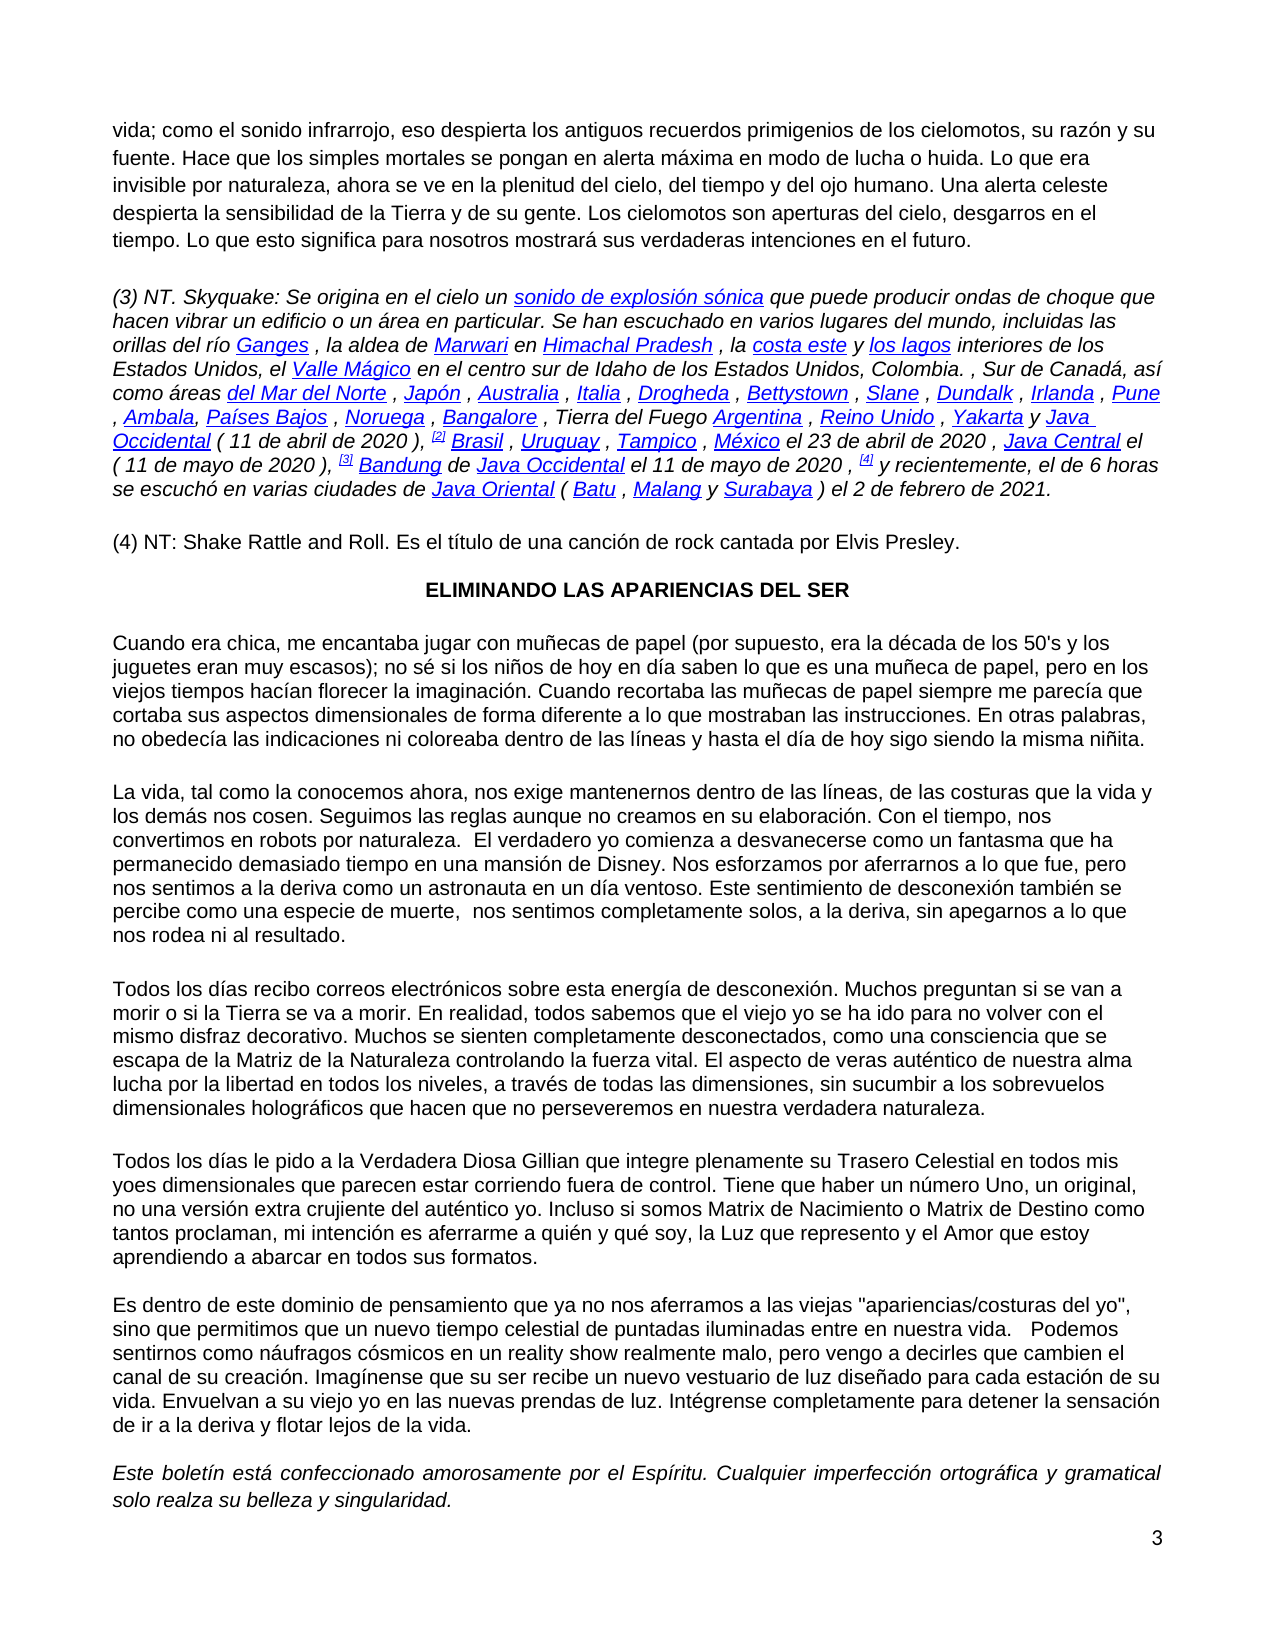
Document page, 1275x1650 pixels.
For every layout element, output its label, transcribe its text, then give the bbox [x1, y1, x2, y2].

text Es dentro de este dominio de pensamiento que ya no nos aferramos a las viejas "apariencias/costuras del yo", sino que permitimos que un nuevo tiempo celestial de puntadas iluminadas entre en nuestra vida. Podemos sentirnos como náufragos cósmicos en un reality show realmente malo, pero vengo a decirles que cambien el canal de su creación. Imagínense que su ser recibe un nuevo vestuario de luz diseñado para cada estación de su vida. Envuelvan a su viejo yo en las nuevas prendas de luz. Intégrense completamente para detener la sensación de ir a la deriva y flotar lejos de la vida. [112, 1269, 1163, 1437]
text (3) NT. Skyquake: Se origina en el cielo un sonido de explosión sónica que puede producir ondas de choque que hacen vibrar un edificio o un área en particular. Se han escuchado en varios lugares del mundo, incluidas las orillas del río Ganges , la aldea de Marwari en Himachal Pradesh , la costa este y los lagos interiores de los Estados Unidos, el Valle Mágico en el centro sur de Idaho de los Estados Unidos, Colombia. , Sur de Canadá, así como áreas del Mar del Norte , Japón , Australia , Italia , Drogheda , Bettystown , Slane , Dundalk , Irlanda , Pune , Ambala, Países Bajos , Noruega , Bangalore , Tierra del Fuego Argentina , Reino Unido , Yakarta y Java Occidental ( 11 de abril de 2020 ), [2] Brasil , Uruguay , Tampico , México el 23 de abril de 2020 , Java Central el ( 11 de mayo de 2020 ), [3] Bandung de Java Occidental el 11 de mayo de 2020 , [4] y recientemente, el de 6 horas se escuchó en varias ciudades de Java Oriental ( Batu , Malang y Surabaya ) el 2 de febrero de 2021. [112, 285, 1163, 500]
text La vida, tal como la conocemos ahora, nos exige mantenernos dentro de las líneas, de las costuras que la vida y los demás nos cosen. Seguimos las reglas aunque no creamos en su elaboración. Con el tiempo, nos convertimos en robots por naturaleza. El verdadero yo comienza a desvanecerse como un fantasma que ha permanecido demasiado tiempo en una mansión de Disney. Nos esforzamos por aferrarnos a lo que fue, pero nos sentimos a la deriva como un astronauta en un día ventoso. Este sentimiento de desconexión también se percibe como una especie de muerte, nos sentimos completamente solos, a la deriva, sin apegarnos a lo que nos rodea ni al resultado. [112, 779, 1163, 947]
text Cuando era chica, me encantaba jugar con muñecas de papel (por supuesto, era la década de los 50's y los juguetes eran muy escasos); no sé si los niños de hoy en día saben lo que es una muñeca de papel, pero en los viejos tiempos hacían florecer la imaginación. Cuando recortaba las muñecas de papel siempre me parecía que cortaba sus aspectos dimensionales de forma diferente a lo que mostraban las instrucciones. En otras palabras, no obedecía las indicaciones ni coloreaba dentro de las líneas y hasta el día de hoy sigo siendo la misma niñita. [112, 631, 1163, 750]
text Todos los días recibo correos electrónicos sobre esta energía de desconexión. Muchos preguntan si se van a morir o si la Tierra se va a morir. En realidad, todos sabemos que el viejo yo se ha ido para no volver con el mismo disfraz decorativo. Muchos se sienten completamente desconectados, como una consciencia que se escapa de la Matriz de la Naturaleza controlando la fuerza vital. El aspecto de veras auténtico de nuestra alma lucha por la libertad en todos los niveles, a través de todas las dimensiones, sin sucumbir a los sobrevuelos dimensionales holográficos que hacen que no perseveremos en nuestra verdadera naturaleza. [112, 976, 1163, 1120]
text Este boletín está confeccionado amorosamente por el Espíritu. Cualquier imperfección ortográfica y gramatical solo realza su belleza y singularidad. [112, 1461, 1163, 1512]
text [112, 118, 1163, 252]
text Todos los días le pido a la Verdadera Diosa Gillian que integre plenamente su Trasero Celestial en todos mis yoes dimensionales que parecen estar corriendo fuera de control. Tiene que haber un número Uno, un original, no una versión extra crujiente del auténtico yo. Incluso si somos Matrix de Nacimiento o Matrix de Destino como tantos proclaman, mi intención es aferrarme a quién y qué soy, la Luz que represento y el Amor que estoy aprendiendo a abarcar en todos sus formatos. [112, 1149, 1163, 1269]
text ELIMINANDO LAS APARIENCIAS DEL SER [112, 577, 1163, 601]
text (4) NT: Shake Rattle and Roll. Es el título de una canción de rock cantada por Elvis Presley. [112, 529, 1163, 553]
